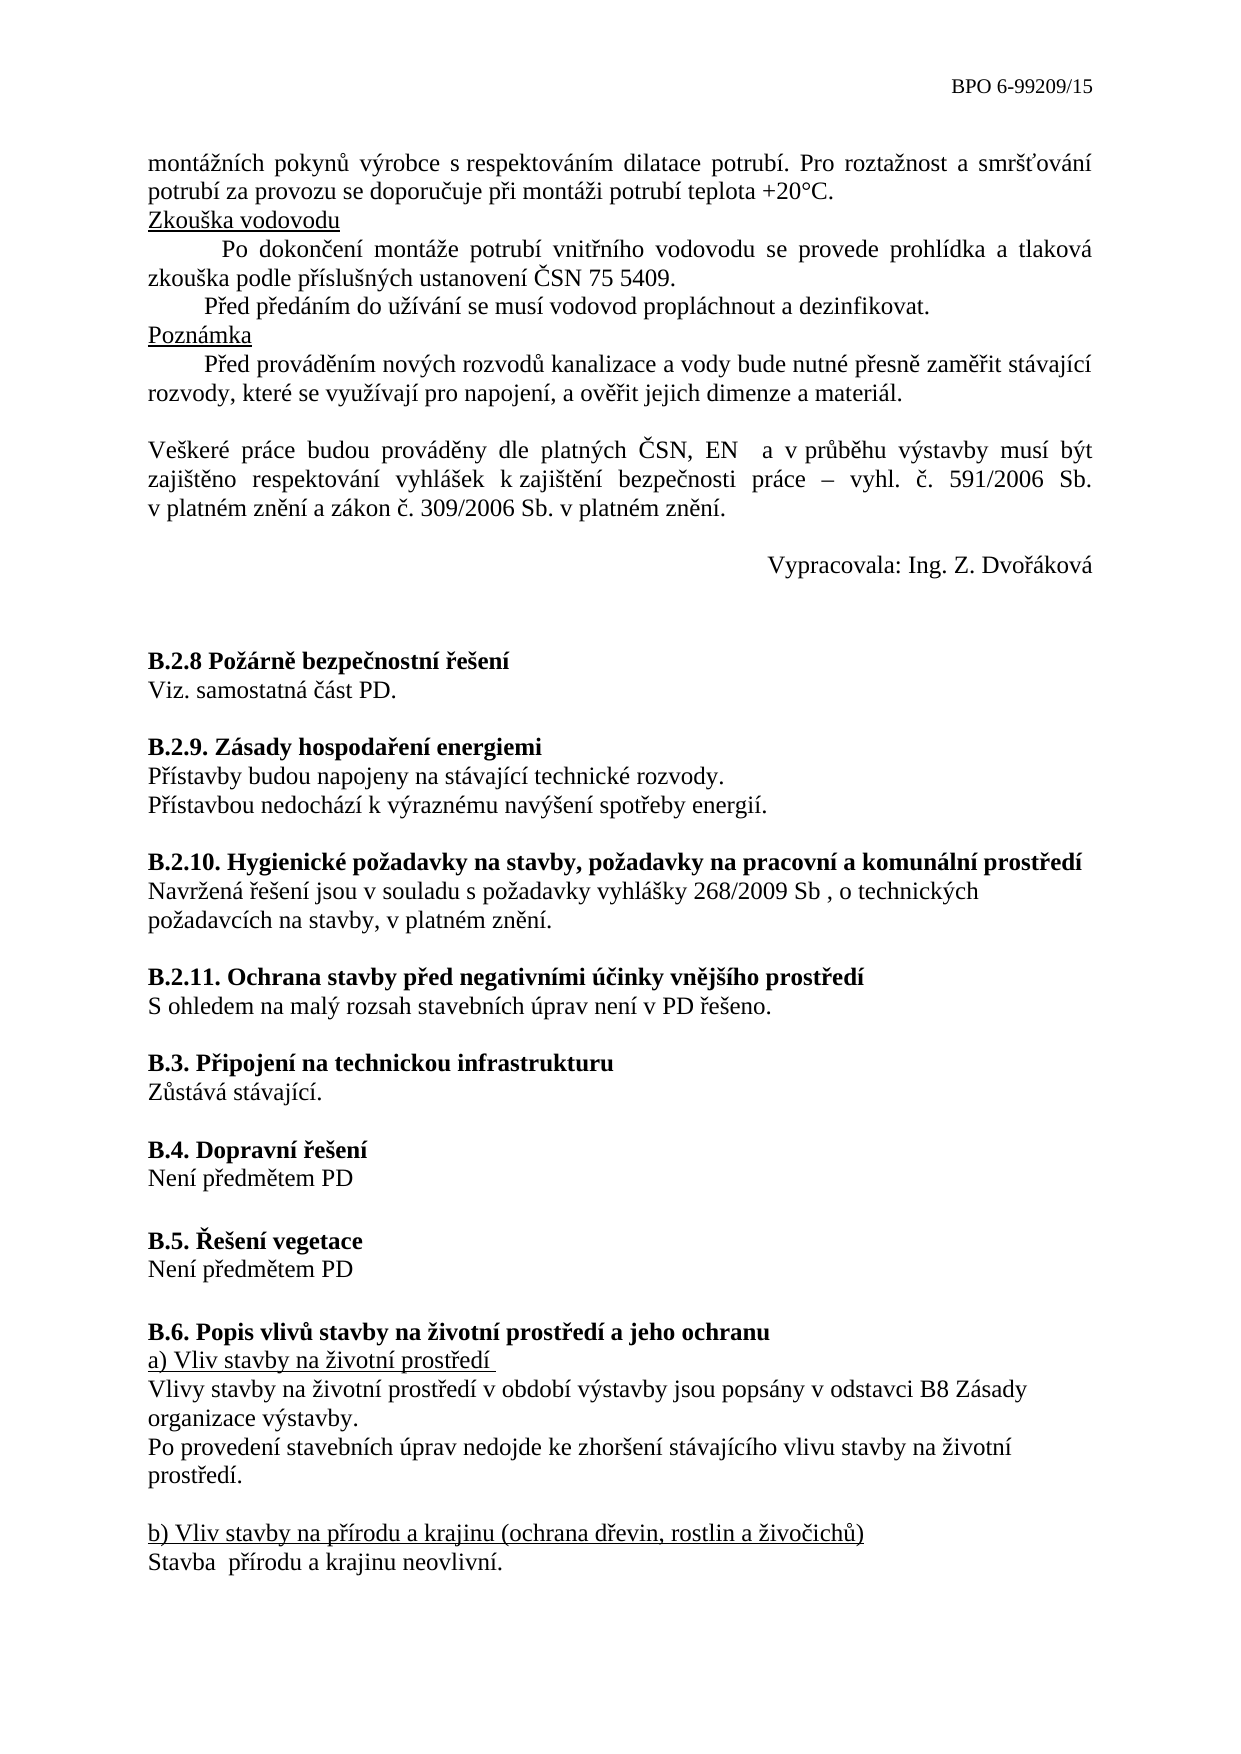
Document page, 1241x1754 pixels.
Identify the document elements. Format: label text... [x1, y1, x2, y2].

text B.2.8 Požárně bezpečnostní řešení [148, 646, 1093, 675]
text B.6. Popis vlivů stavby na životní prostředí a jeho ochranu [148, 1317, 1093, 1346]
text B.4. Dopravní řešení [148, 1135, 1093, 1163]
text B.3. Připojení na technickou infrastrukturu [148, 1048, 1093, 1077]
text Není předmětem PD [148, 1254, 1093, 1283]
text Přístavbou nedochází k výraznému navýšení spotřeby energií. [148, 790, 1093, 818]
text Před předáním do užívání se musí vodovod propláchnout a dezinfikovat. [148, 291, 1093, 320]
text Poznámka [148, 320, 1093, 349]
text B.2.10. Hygienické požadavky na stavby, požadavky na pracovní a komunální prostředí [148, 847, 1093, 876]
text Stavba přírodu a krajinu neovlivní. [148, 1547, 1093, 1576]
text Viz. samostatná část PD. [148, 675, 1093, 703]
text Před prováděním nových rozvodů kanalizace a vody bude nutné přesně zaměřit stávající rozvody, které se využívají pro napojení, a ověřit jejich dimenze a materiál. [148, 349, 1093, 406]
text B.2.9. Zásady hospodaření energiemi [148, 732, 1093, 761]
text B.2.11. Ochrana stavby před negativními účinky vnějšího prostředí [148, 962, 1093, 991]
text Navržená řešení jsou v souladu s požadavky vyhlášky 268/2009 Sb , o technických požadavcích na stavby, v platném znění. [148, 876, 1093, 933]
text Přístavby budou napojeny na stávající technické rozvody. [148, 761, 1093, 790]
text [148, 148, 1093, 205]
text S ohledem na malý rozsah stavebních úprav není v PD řešeno. [148, 991, 1093, 1020]
text Po provedení stavebních úprav nedojde ke zhoršení stávajícího vlivu stavby na životní prostředí. [148, 1432, 1093, 1489]
text B.5. Řešení vegetace [148, 1226, 1093, 1254]
text Vlivy stavby na životní prostředí v období výstavby jsou popsány v odstavci B8 Zásady organizace výstavby. [148, 1374, 1093, 1432]
text Zůstává stávající. [148, 1077, 1093, 1106]
text a) Vliv stavby na životní prostředí [148, 1346, 1093, 1374]
text Veškeré práce budou prováděny dle platných ČSN, EN a v průběhu výstavby musí být zajištěno respektování vyhlášek k zajištění bezpečnosti práce – vyhl. č. 591/2006 Sb. v platném znění a zákon č. 309/2006 Sb. v platném znění. [148, 435, 1093, 521]
text Po dokončení montáže potrubí vnitřního vodovodu se provede prohlídka a tlaková zkouška podle příslušných ustanovení ČSN 75 5409. [148, 234, 1093, 291]
text Není předmětem PD [148, 1163, 1093, 1192]
text Zkouška vodovodu [148, 205, 1093, 234]
text b) Vliv stavby na přírodu a krajinu (ochrana dřevin, rostlin a živočichů) [148, 1518, 1093, 1547]
text Vypracovala: Ing. Z. Dvořáková [148, 550, 1093, 579]
